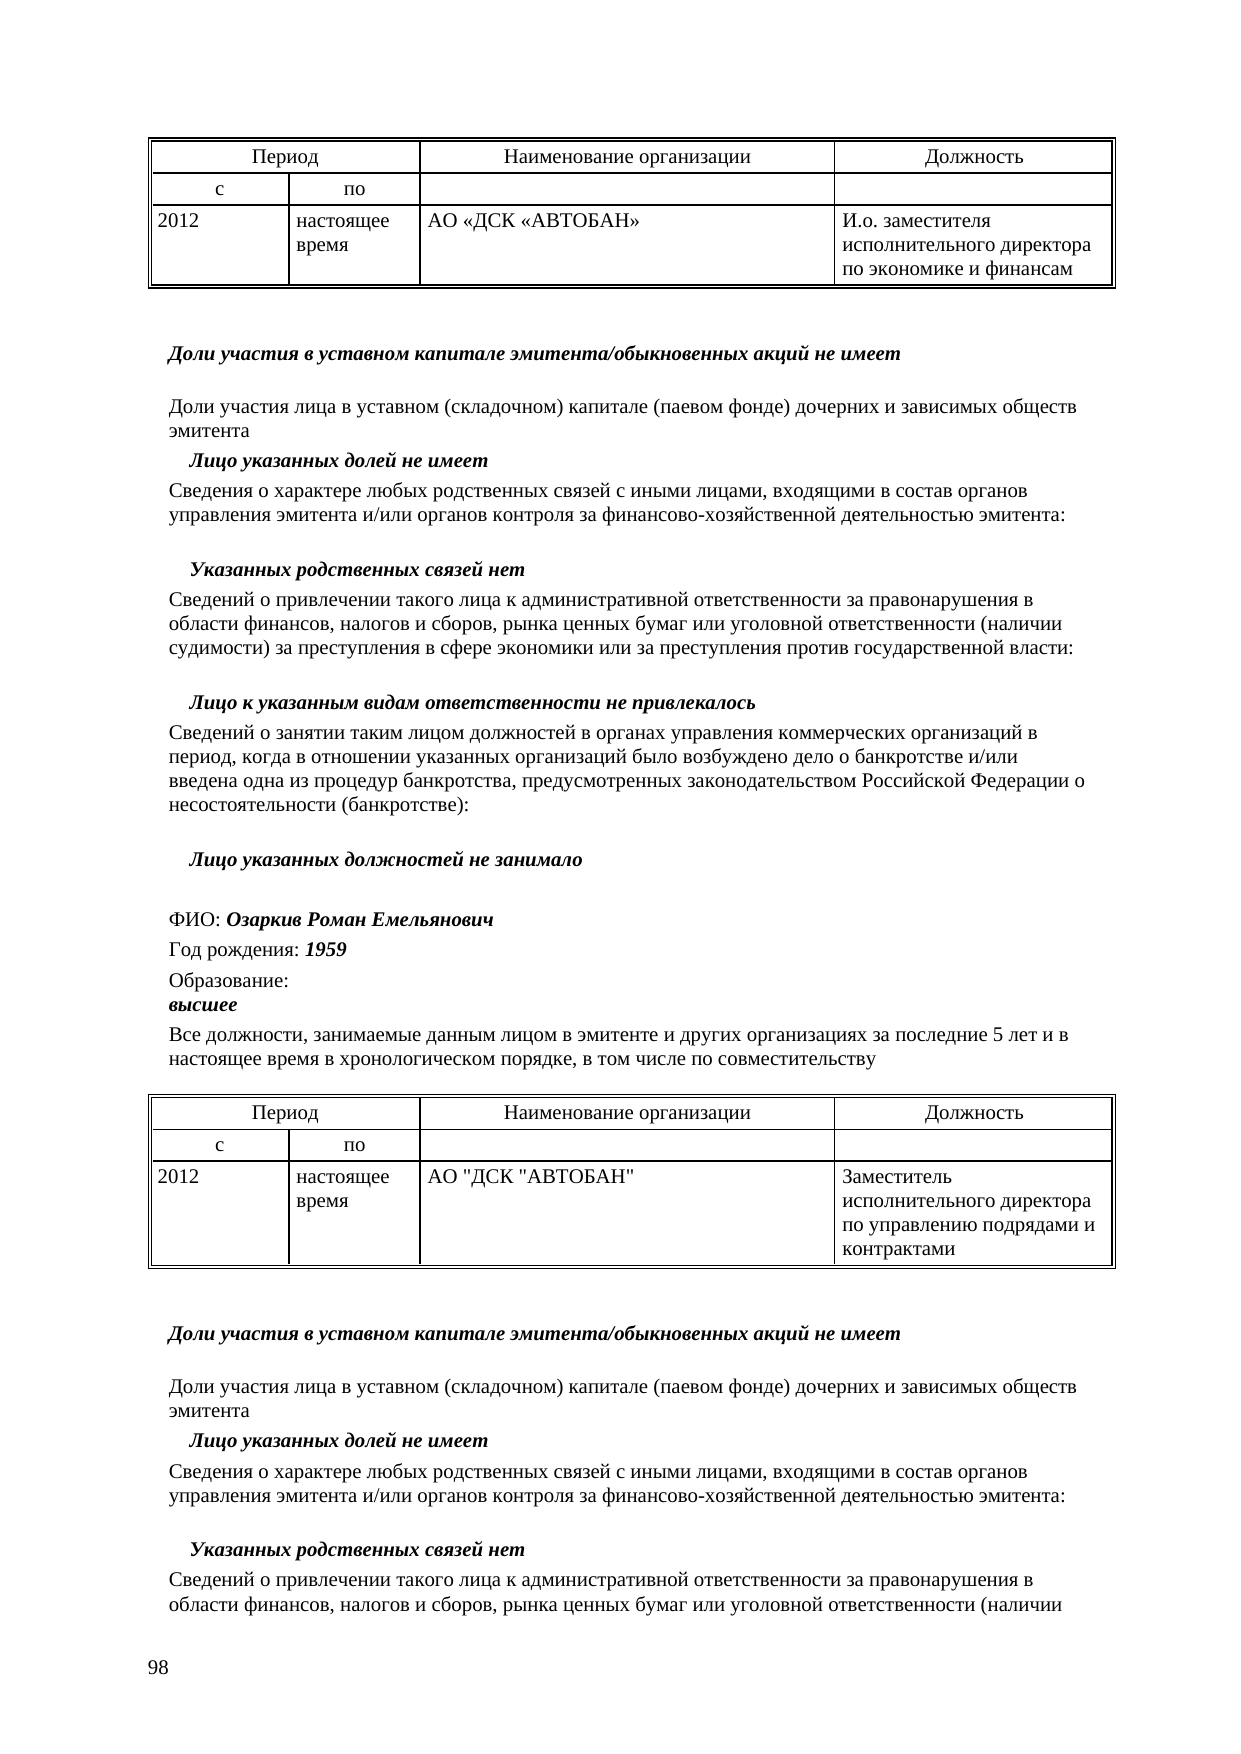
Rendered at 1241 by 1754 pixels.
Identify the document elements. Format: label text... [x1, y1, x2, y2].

subtitle Доли участия лица в уставном (складочном) капитале (паевом фонде) дочерних и зависимых обществ эмитента [168, 394, 1092, 442]
text Все должности, занимаемые данным лицом в эмитенте и других организациях за последние 5 лет и в настоящее время в хронологическом порядке, в том числе по совместительству [168, 1022, 1092, 1070]
text Доли участия в уставном капитале эмитента/обыкновенных акций не имеет [168, 1321, 1092, 1345]
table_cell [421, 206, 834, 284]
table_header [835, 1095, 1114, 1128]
text Сведений о занятии таким лицом должностей в органах управления коммерческих организаций в период, когда в отношении указанных организаций было возбуждено дело о банкротстве и/или введена одна из процедур банкротства, предусмотренных законодательством Российской Федерации о несостоятельности (банкротстве): [168, 720, 1092, 840]
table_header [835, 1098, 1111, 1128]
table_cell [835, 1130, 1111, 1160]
text ФИО: Озаркив Роман Емельянович [168, 907, 1092, 931]
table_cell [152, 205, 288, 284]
text Сведения о характере любых родственных связей с иными лицами, входящими в состав органов управления эмитента и/или органов контроля за финансово-хозяйственной деятельностью эмитента: [168, 478, 1092, 551]
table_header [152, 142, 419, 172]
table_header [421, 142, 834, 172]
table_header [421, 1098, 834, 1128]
text Лицо к указанным видам ответственности не привлекалось [189, 689, 1092, 714]
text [168, 1567, 1092, 1616]
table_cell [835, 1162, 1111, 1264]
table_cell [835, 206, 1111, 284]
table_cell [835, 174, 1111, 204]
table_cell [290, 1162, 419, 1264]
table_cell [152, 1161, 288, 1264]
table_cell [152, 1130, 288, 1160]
text Лицо указанных должностей не занимало [189, 846, 1092, 871]
text Год рождения: 1959 [168, 937, 1092, 961]
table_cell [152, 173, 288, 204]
text Лицо указанных долей не имеет [189, 1428, 1092, 1452]
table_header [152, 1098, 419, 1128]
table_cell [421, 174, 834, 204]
text Образование: высшее [168, 968, 1092, 1016]
text Лицо указанных долей не имеет [189, 448, 1092, 472]
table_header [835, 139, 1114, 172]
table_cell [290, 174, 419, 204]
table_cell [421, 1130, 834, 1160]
subtitle Доли участия лица в уставном (складочном) капитале (паевом фонде) дочерних и зависимых обществ эмитента [168, 1374, 1092, 1422]
text Сведения о характере любых родственных связей с иными лицами, входящими в состав органов управления эмитента и/или органов контроля за финансово-хозяйственной деятельностью эмитента: [168, 1459, 1092, 1531]
text Указанных родственных связей нет [189, 557, 1092, 581]
text Доли участия в уставном капитале эмитента/обыкновенных акций не имеет [168, 340, 1092, 364]
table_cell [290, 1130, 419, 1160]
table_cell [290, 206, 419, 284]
text Указанных родственных связей нет [189, 1537, 1092, 1561]
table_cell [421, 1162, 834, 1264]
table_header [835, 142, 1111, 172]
